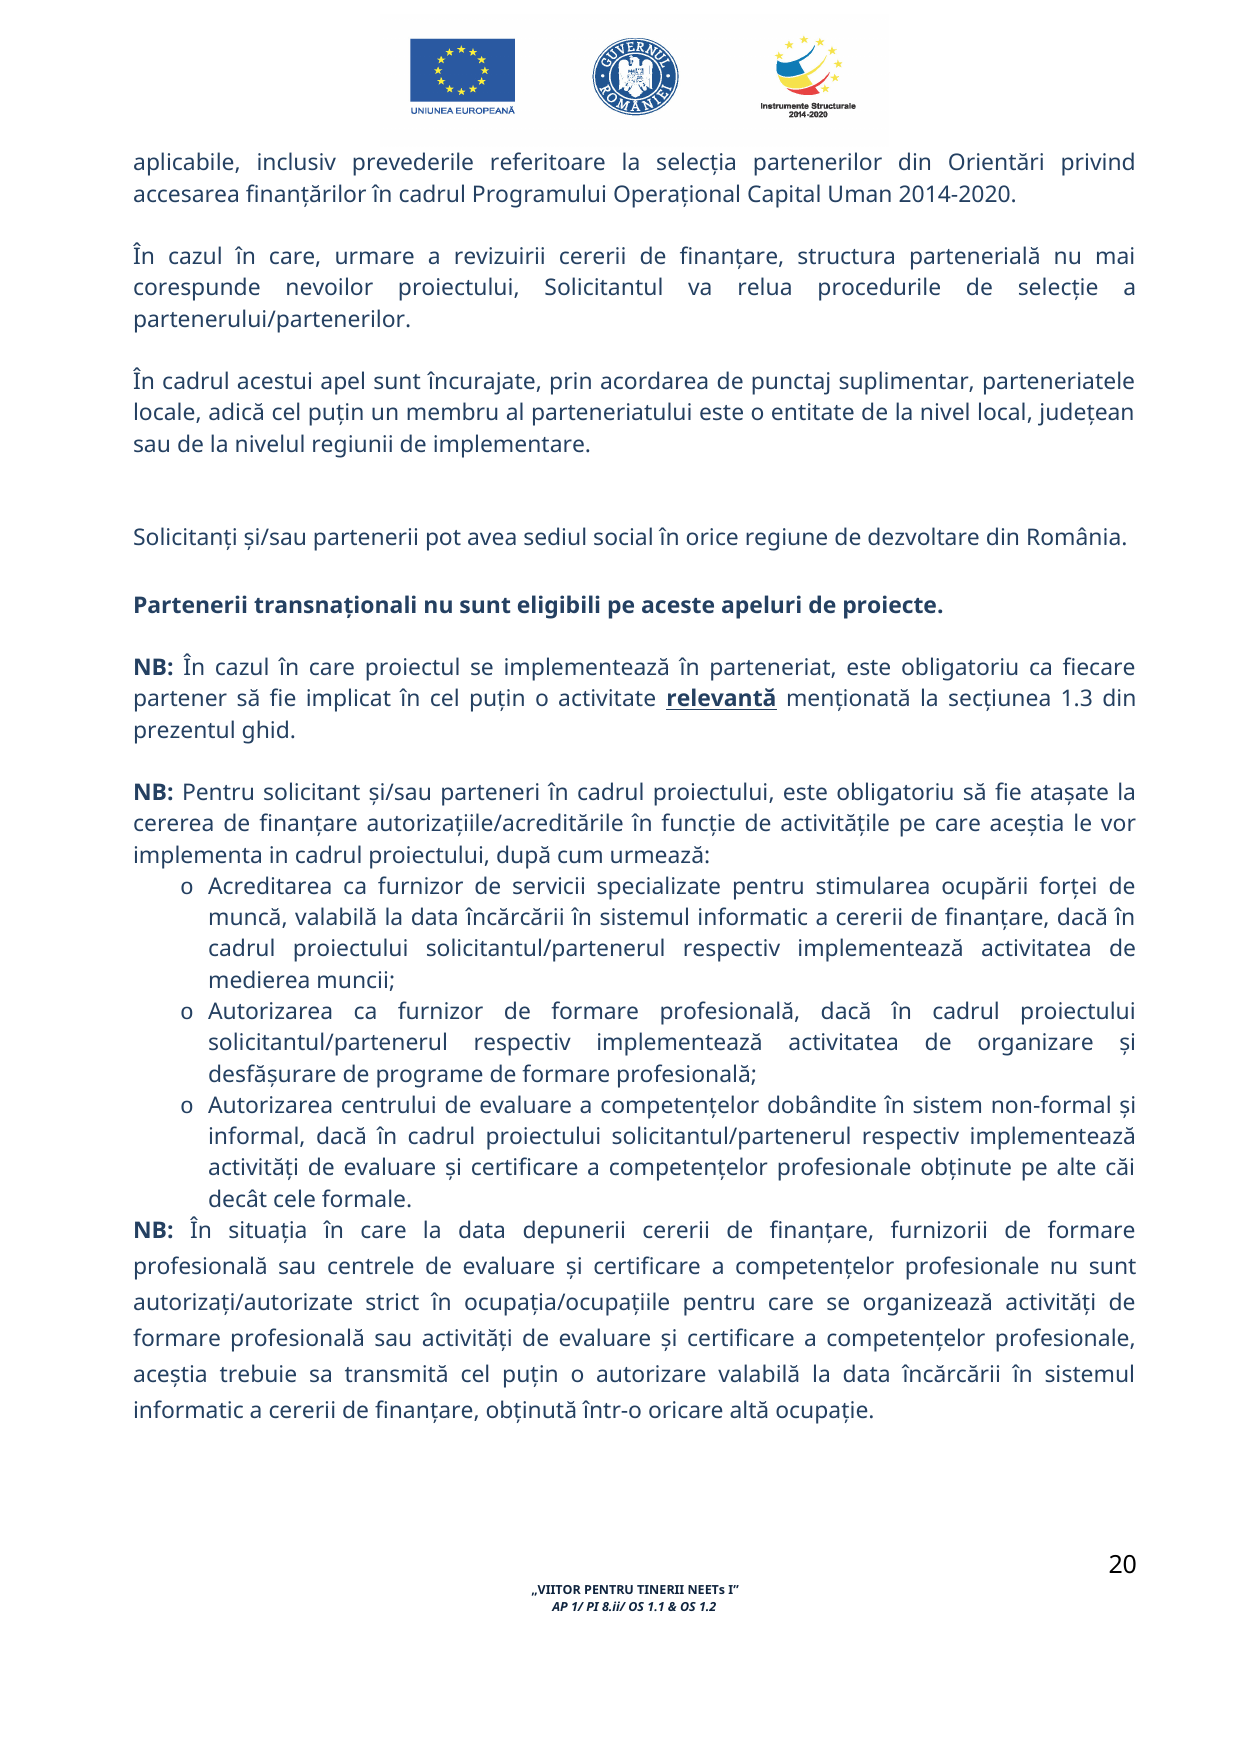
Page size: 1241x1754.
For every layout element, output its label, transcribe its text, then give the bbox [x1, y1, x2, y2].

list NB: Pentru solicitant și/sau parteneri în cadrul proiectului, este obligatoriu să fie atașate la cererea de finanțare autorizațiile/acreditările în funcție de activitățile pe care aceștia le vor implementa in cadrul proiectului, după cum urmează: [133, 776, 1137, 870]
list Autorizarea ca furnizor de formare profesională, dacă în cadrul proiectului solicitantul/partenerul respectiv implementează activitatea de organizare și desfășurare de programe de formare profesională; [180, 995, 1137, 1089]
picture [380, 14, 890, 147]
text NB: În situația în care la data depunerii cererii de finanțare, furnizorii de formare profesională sau centrele de evaluare și certificare a competențelor profesionale nu sunt autorizați/autorizate strict în ocupația/ocupațiile pentru care se organizează activități de formare profesională sau activități de evaluare și certificare a competențelor profesionale, aceștia trebuie sa transmită cel puțin o autorizare valabilă la data încărcării în sistemul informatic a cererii de finanțare, obținută într-o oricare altă ocupație. [133, 1214, 1137, 1425]
text În cadrul acestui apel sunt încurajate, prin acordarea de punctaj suplimentar, parteneriatele locale, adică cel puțin un membru al parteneriatului este o entitate de la nivel local, județean sau de la nivelul regiunii de implementare. [133, 365, 1137, 459]
list Partenerii transnaționali nu sunt eligibili pe aceste apeluri de proiecte. [133, 588, 1137, 620]
text În cazul în care, urmare a revizuirii cererii de finanțare, structura partenerială nu mai corespunde nevoilor proiectului, Solicitantul va relua procedurile de selecție a partenerului/partenerilor. [133, 240, 1137, 334]
text NB: În cazul în care proiectul se implementează în parteneriat, este obligatoriu ca fiecare partener să fie implicat în cel puțin o activitate relevantă menționată la secțiunea 1.3 din prezentul ghid. [133, 651, 1137, 745]
list Autorizarea centrului de evaluare a competențelor dobândite în sistem non-formal și informal, dacă în cadrul proiectului solicitantul/partenerul respectiv implementează activități de evaluare și certificare a competențelor profesionale obținute pe alte căi decât cele formale. [180, 1089, 1137, 1214]
list Solicitanți și/sau partenerii pot avea sediul social în orice regiune de dezvoltare din România. [133, 521, 1137, 553]
list Acreditarea ca furnizor de servicii specializate pentru stimularea ocupării forței de muncă, valabilă la data încărcării în sistemul informatic a cererii de finanțare, dacă în cadrul proiectului solicitantul/partenerul respectiv implementează activitatea de medierea muncii; [180, 870, 1137, 995]
